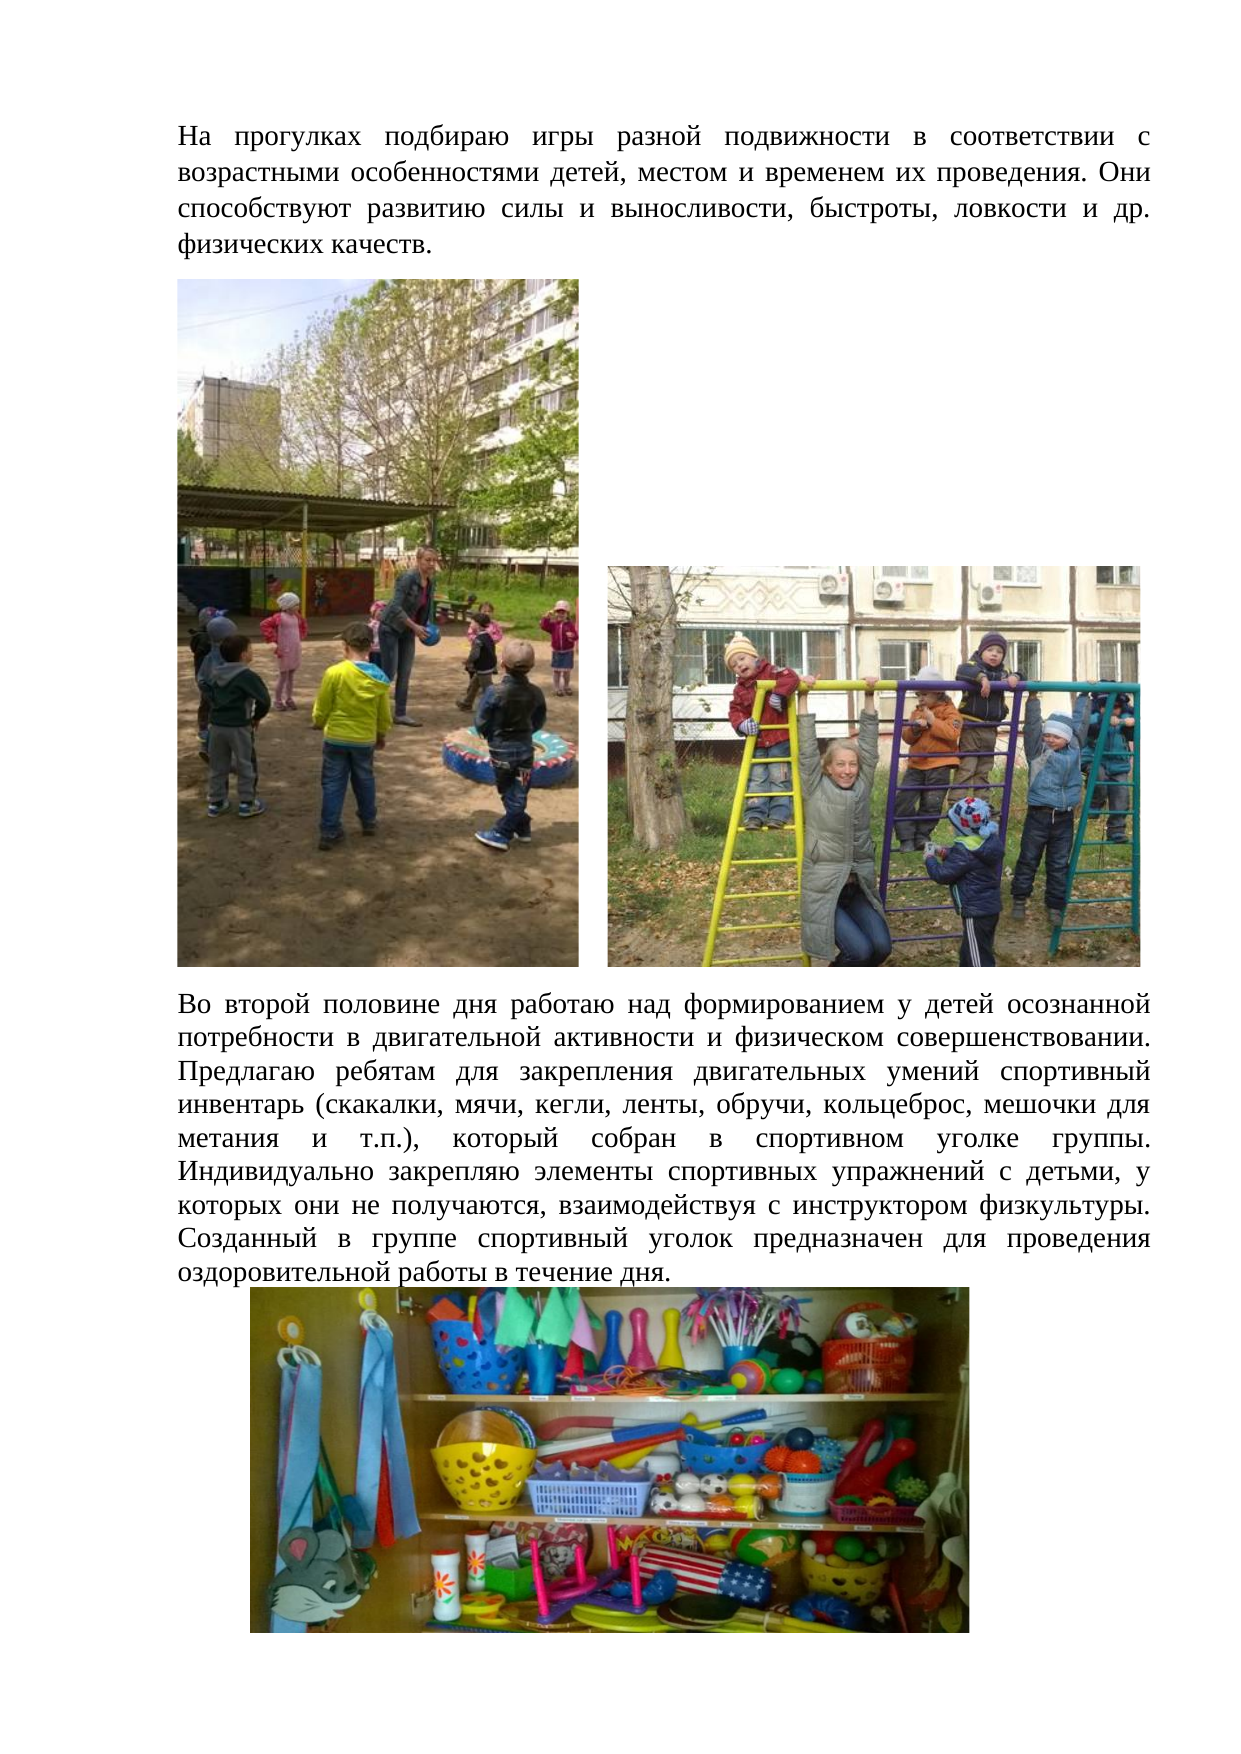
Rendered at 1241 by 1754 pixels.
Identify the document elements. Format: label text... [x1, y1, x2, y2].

picture [607, 566, 1141, 967]
picture [250, 1287, 970, 1633]
text Во второй половине дня работаю над формированием у детей осознанной потребности в двигательной активности и физическом совершенствовании. Предлагаю ребятам для закрепления двигательных умений спортивный инвентарь (скакалки, мячи, кегли, ленты, обручи, кольцеброс, мешочки для метания и т.п.), который собран в спортивном уголке группы. Индивидуально закрепляю элементы спортивных упражнений с детьми, у которых они не получаются, взаимодействуя с инструктором физкультуры. Созданный в группе спортивный уголок предназначен для проведения оздоровительной работы в течение дня. [177, 986, 1152, 1288]
text На прогулках подбираю игры разной подвижности в соответствии с возрастными особенностями детей, местом и временем их проведения. Они способствуют развитию силы и выносливости, быстроты, ловкости и др. физических качеств. [177, 118, 1152, 260]
picture [177, 279, 579, 967]
